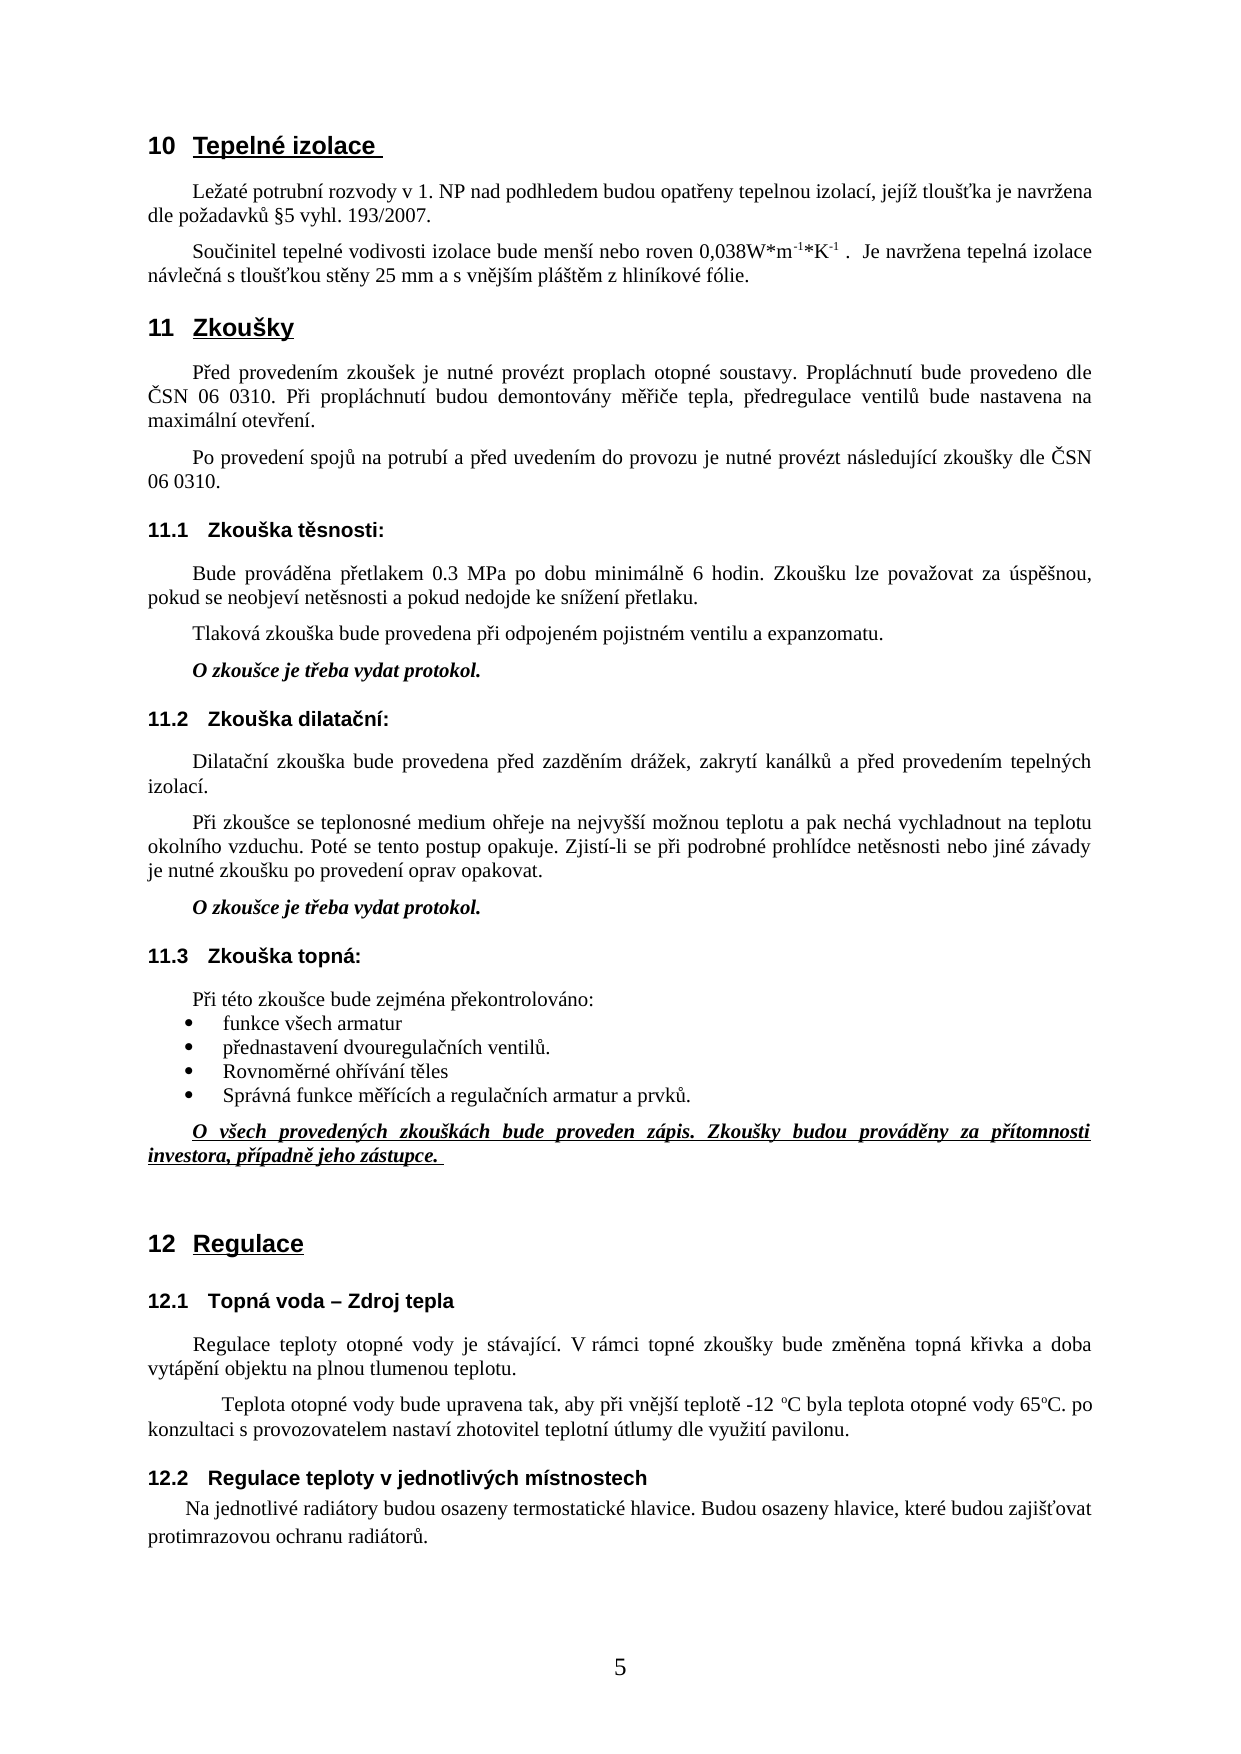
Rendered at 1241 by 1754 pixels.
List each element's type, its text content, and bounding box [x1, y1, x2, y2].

subtitle Topná voda – Zdroj tepla [148, 1289, 1093, 1313]
list přednastavení dvouregulačních ventilů. [185, 1035, 1093, 1059]
subtitle Zkouška těsnosti: [148, 518, 1093, 542]
text Po provedení spojů na potrubí a před uvedením do provozu je nutné provézt následující zkoušky dle ČSN 06 0310. [148, 445, 1093, 493]
subtitle Zkouška dilatační: [148, 707, 1093, 731]
subtitle Zkoušky [148, 312, 1093, 341]
text Ležaté potrubní rozvody v 1. NP nad podhledem budou opatřeny tepelnou izolací, jejíž tloušťka je navržena dle požadavků §5 vyhl. 193/2007. [148, 179, 1093, 227]
text O všech provedených zkouškách bude proveden zápis. Zkoušky budou prováděny za přítomnosti investora, případně jeho zástupce. [148, 1119, 1093, 1167]
text Tlaková zkouška bude provedena při odpojeném pojistném ventilu a expanzomatu. [148, 621, 1093, 645]
text Teplota otopné vody bude upravena tak, aby při vnější teplotě -12 oC byla teplota otopné vody 65oC. po konzultaci s provozovatelem nastaví zhotovitel teplotní útlumy dle využití pavilonu. [148, 1392, 1093, 1441]
text Při zkoušce se teplonosné medium ohřeje na nejvyšší možnou teplotu a pak nechá vychladnout na teplotu okolního vzduchu. Poté se tento postup opakuje. Zjistí-li se při podrobné prohlídce netěsnosti nebo jiné závady je nutné zkoušku po provedení oprav opakovat. [148, 810, 1093, 882]
subtitle Regulace teploty v jednotlivých místnostech [148, 1466, 1093, 1489]
text Součinitel tepelné vodivosti izolace bude menší nebo roven 0,038W*m-1*K-1 . Je navržena tepelná izolace návlečná s tloušťkou stěny 25 mm a s vnějším pláštěm z hliníkové fólie. [148, 239, 1093, 287]
text Regulace teploty otopné vody je stávající. V rámci topné zkoušky bude změněna topná křivka a doba vytápění objektu na plnou tlumenou teplotu. [148, 1332, 1093, 1380]
subtitle Zkouška topná: [148, 944, 1093, 968]
subtitle Regulace [148, 1229, 1093, 1258]
text Bude prováděna přetlakem 0.3 MPa po dobu minimálně 6 hodin. Zkoušku lze považovat za úspěšnou, pokud se neobjeví netěsnosti a pokud nedojde ke snížení přetlaku. [148, 561, 1093, 609]
text Dilatační zkouška bude provedena před zazděním drážek, zakrytí kanálků a před provedením tepelných izolací. [148, 749, 1093, 798]
text O zkoušce je třeba vydat protokol. [148, 895, 1093, 919]
text O zkoušce je třeba vydat protokol. [148, 658, 1093, 682]
list funkce všech armatur [185, 1011, 1093, 1035]
text Před provedením zkoušek je nutné provézt proplach otopné soustavy. Propláchnutí bude provedeno dle ČSN 06 0310. Při propláchnutí budou demontovány měřiče tepla, předregulace ventilů bude nastavena na maximální otevření. [148, 360, 1093, 432]
list Správná funkce měřících a regulačních armatur a prvků. [185, 1083, 1093, 1107]
text Při této zkoušce bude zejména překontrolováno: [148, 987, 1093, 1011]
subtitle Tepelné izolace [148, 131, 1093, 160]
list Rovnoměrné ohřívání těles [185, 1059, 1093, 1083]
text Na jednotlivé radiátory budou osazeny termostatické hlavice. Budou osazeny hlavice, které budou zajišťovat protimrazovou ochranu radiátorů. [148, 1496, 1093, 1548]
